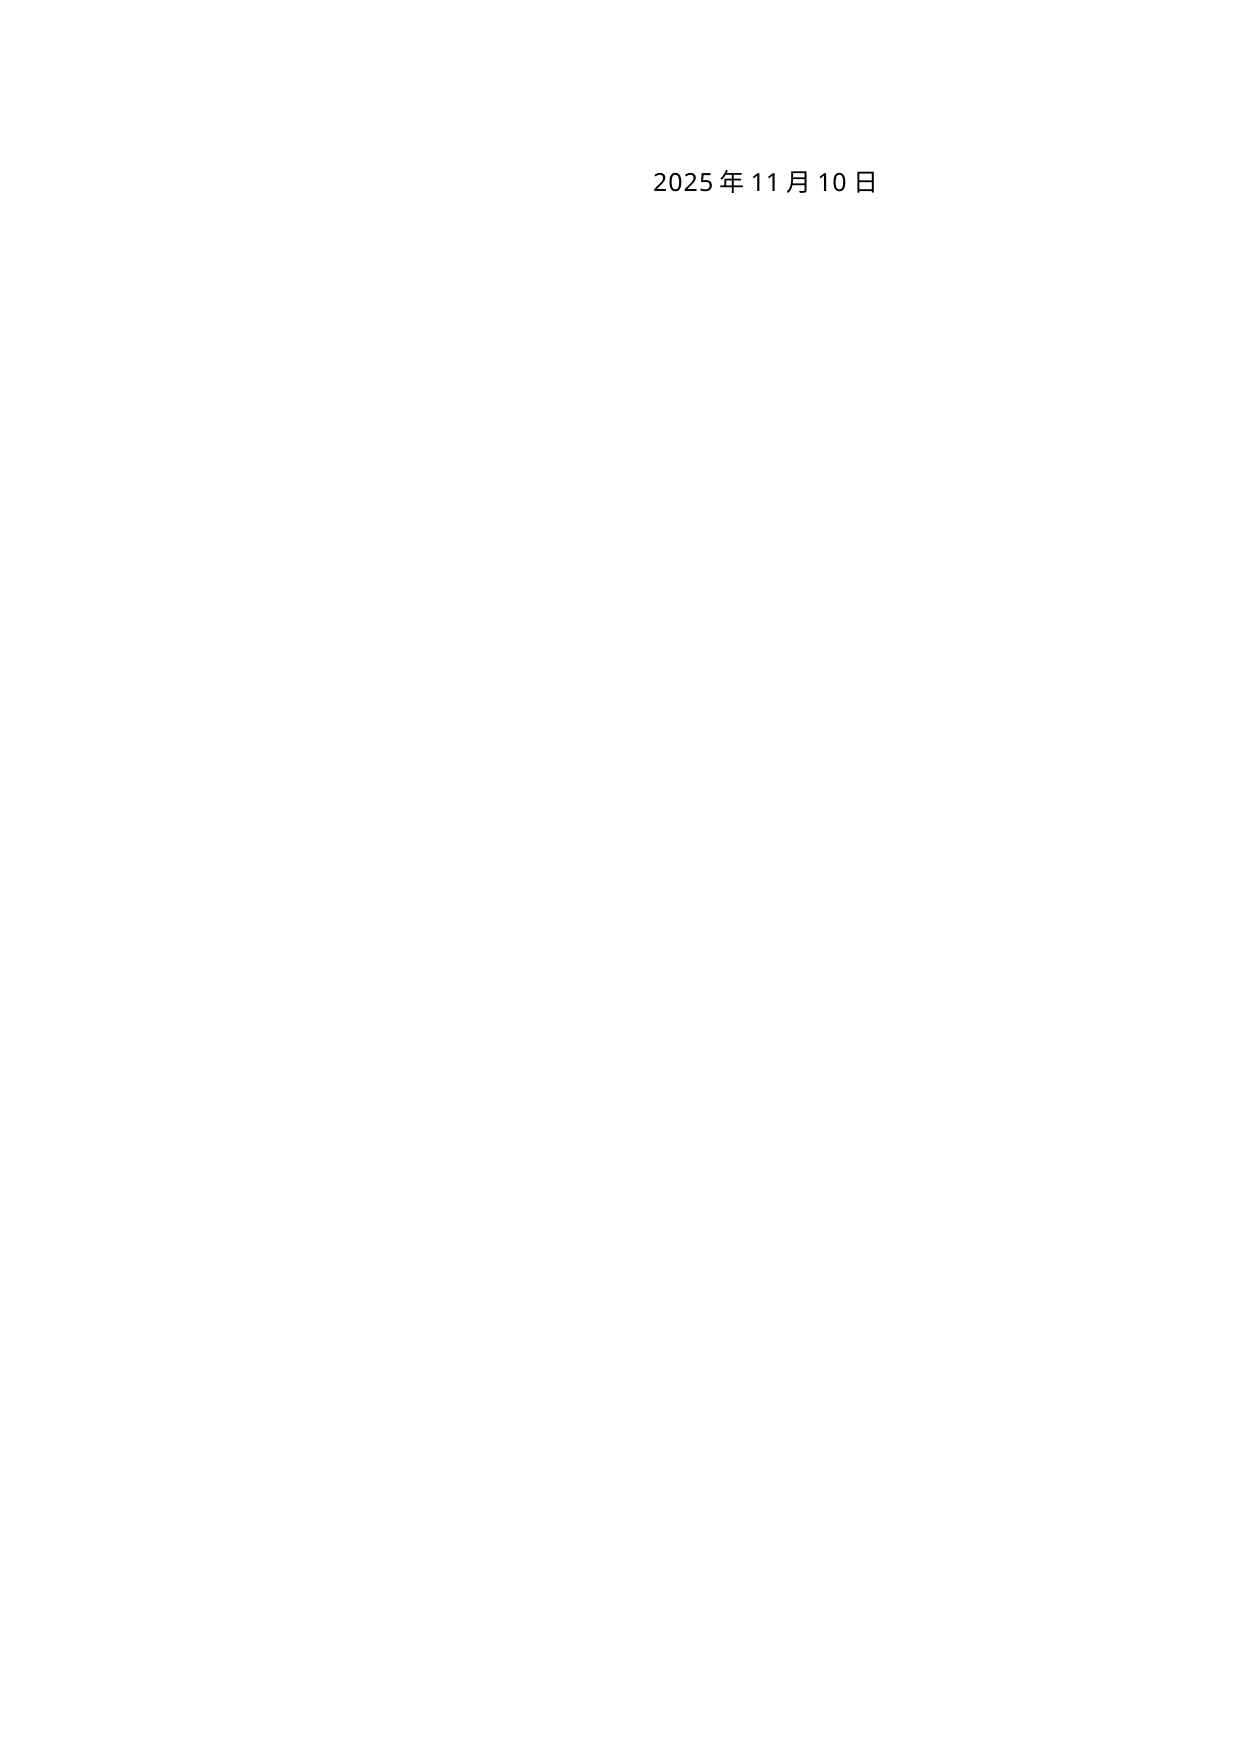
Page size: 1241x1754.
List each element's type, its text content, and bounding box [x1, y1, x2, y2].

text 2025年11月10日 [187, 162, 878, 198]
